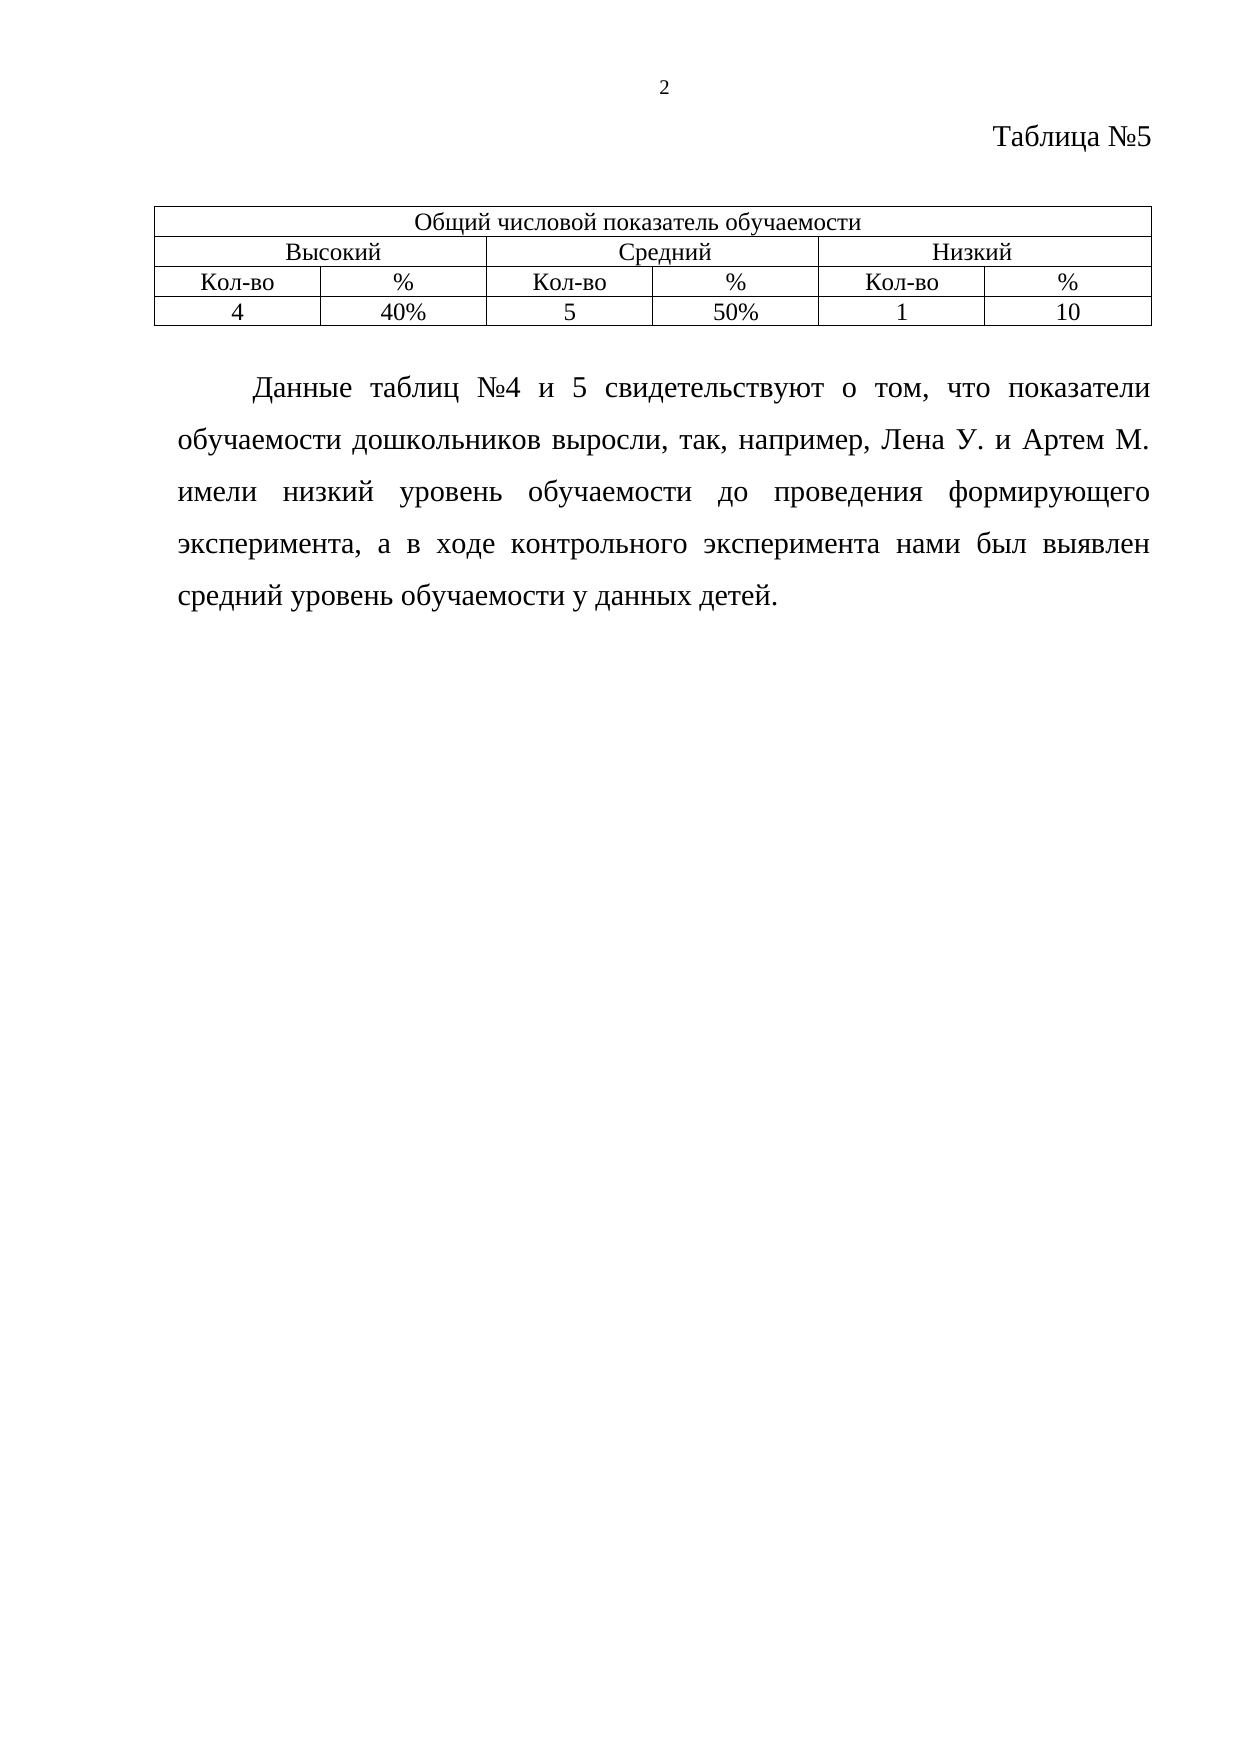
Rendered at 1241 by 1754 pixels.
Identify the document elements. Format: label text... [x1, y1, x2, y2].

text Данные таблиц №4 и 5 свидетельствуют о том, что показатели обучаемости дошкольников выросли, так, например, Лена У. и Артем М. имели низкий уровень обучаемости до проведения формирующего эксперимента, а в ходе контрольного эксперимента нами был выявлен средний уровень обучаемости у данных детей. [177, 369, 1152, 612]
table_cell Кол-во [155, 267, 320, 296]
table_header Общий числовой показатель обучаемости [210, 207, 1066, 236]
table_cell 4 [155, 297, 320, 325]
table_cell 1 [819, 297, 984, 325]
table_cell 50% [653, 297, 818, 325]
table_cell % [653, 267, 818, 296]
table_header [1066, 207, 1096, 236]
text Таблица №5 [177, 118, 1152, 153]
table_header [155, 207, 180, 236]
table_cell Высокий [180, 237, 486, 266]
table_cell Средний [511, 237, 818, 266]
table_header [1096, 207, 1125, 236]
table_cell Низкий [819, 237, 1125, 266]
table_header [1125, 207, 1151, 236]
table_header [180, 207, 210, 236]
table_cell [155, 237, 180, 266]
table_cell Кол-во [487, 267, 652, 296]
table_cell % [321, 267, 486, 296]
table_cell [487, 237, 511, 266]
table_cell % [985, 267, 1151, 296]
table_cell 5 [487, 297, 652, 325]
table_cell [1125, 237, 1151, 266]
table_cell Кол-во [819, 267, 984, 296]
table_cell 10 [985, 297, 1151, 325]
table_cell 40% [321, 297, 486, 325]
